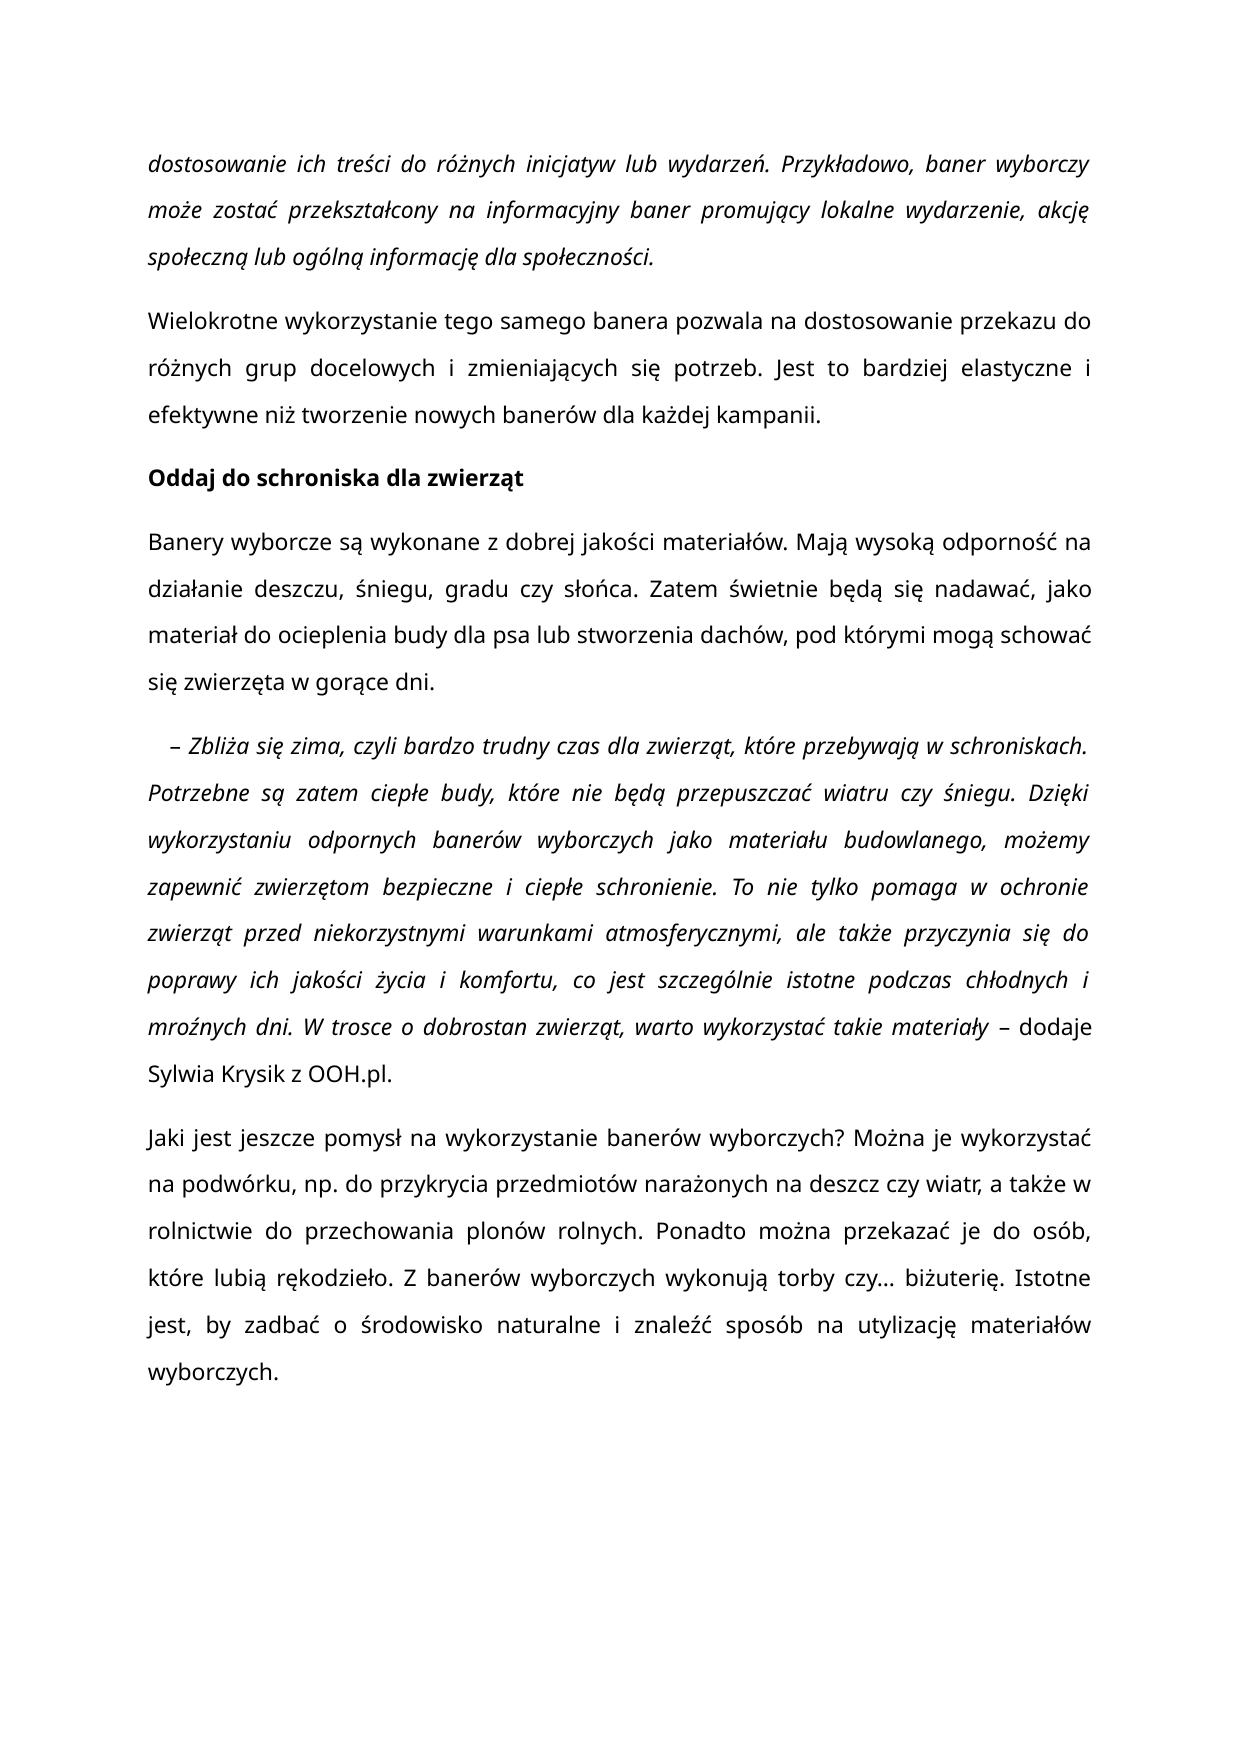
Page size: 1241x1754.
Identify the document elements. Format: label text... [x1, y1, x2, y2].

text Banery wyborcze są wykonane z dobrej jakości materiałów. Mają wysoką odporność na działanie deszczu, śniegu, gradu czy słońca. Zatem świetnie będą się nadawać, jako materiał do ocieplenia budy dla psa lub stworzenia dachów, pod którymi mogą schować się zwierzęta w gorące dni. [148, 526, 1093, 698]
text Wielokrotne wykorzystanie tego samego banera pozwala na dostosowanie przekazu do różnych grup docelowych i zmieniających się potrzeb. Jest to bardziej elastyczne i efektywne niż tworzenie nowych banerów dla każdej kampanii. [148, 305, 1093, 430]
text Jaki jest jeszcze pomysł na wykorzystanie banerów wyborczych? Można je wykorzystać na podwórku, np. do przykrycia przedmiotów narażonych na deszcz czy wiatr, a także w rolnictwie do przechowania plonów rolnych. Ponadto można przekazać je do osób, które lubią rękodzieło. Z banerów wyborczych wykonują torby czy… biżuterię. Istotne jest, by zadbać o środowisko naturalne i znaleźć sposób na utylizację materiałów wyborczych. [148, 1122, 1093, 1387]
text – Zbliża się zima, czyli bardzo trudny czas dla zwierząt, które przebywają w schroniskach. Potrzebne są zatem ciepłe budy, które nie będą przepuszczać wiatru czy śniegu. Dzięki wykorzystaniu odpornych banerów wyborczych jako materiału budowlanego, możemy zapewnić zwierzętom bezpieczne i ciepłe schronienie. To nie tylko pomaga w ochronie zwierząt przed niekorzystnymi warunkami atmosferycznymi, ale także przyczynia się do poprawy ich jakości życia i komfortu, co jest szczególnie istotne podczas chłodnych i mroźnych dni. W trosce o dobrostan zwierząt, warto wykorzystać takie materiały – dodaje Sylwia Krysik z OOH.pl. [148, 730, 1093, 1089]
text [148, 148, 1093, 273]
text Oddaj do schroniska dla zwierząt [148, 462, 1093, 493]
